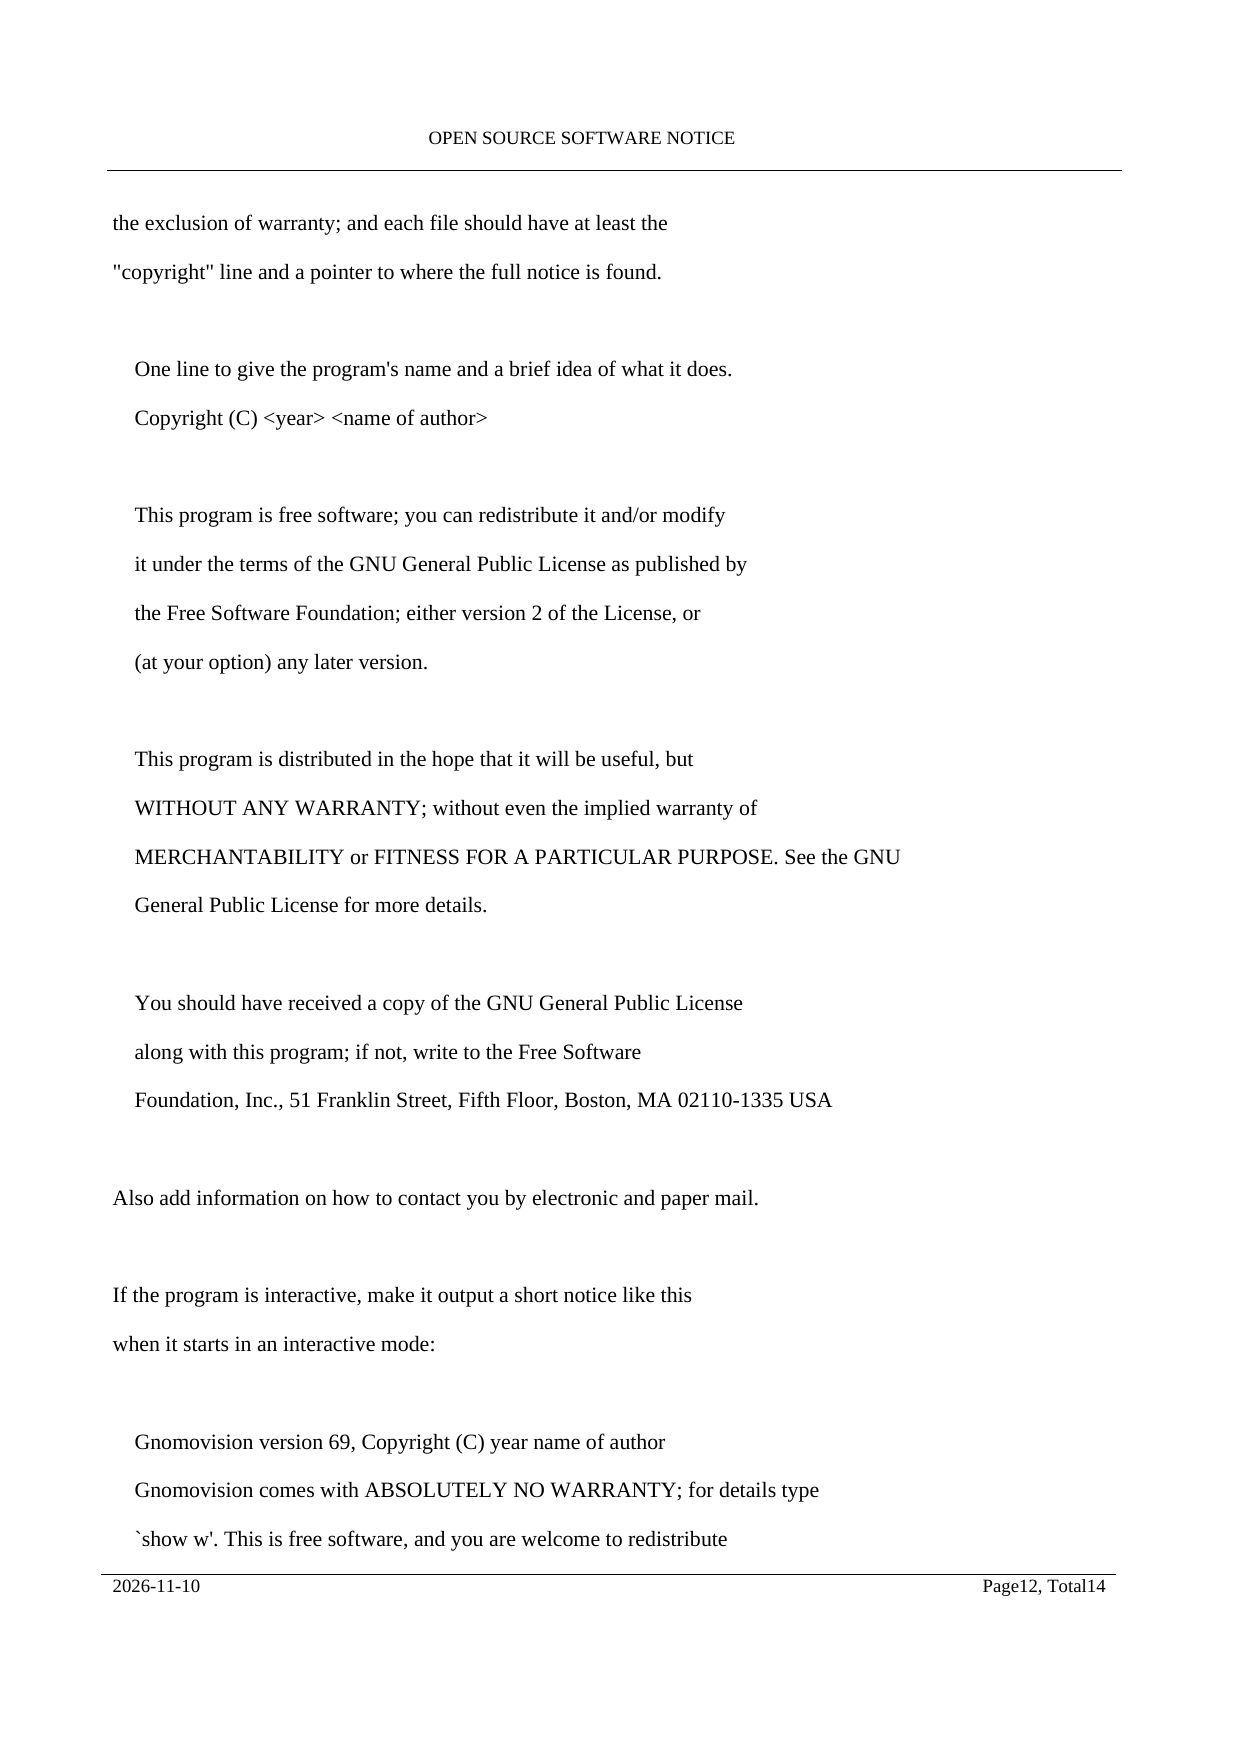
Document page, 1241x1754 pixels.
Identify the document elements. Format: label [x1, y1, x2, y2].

text [112, 206, 1128, 1555]
